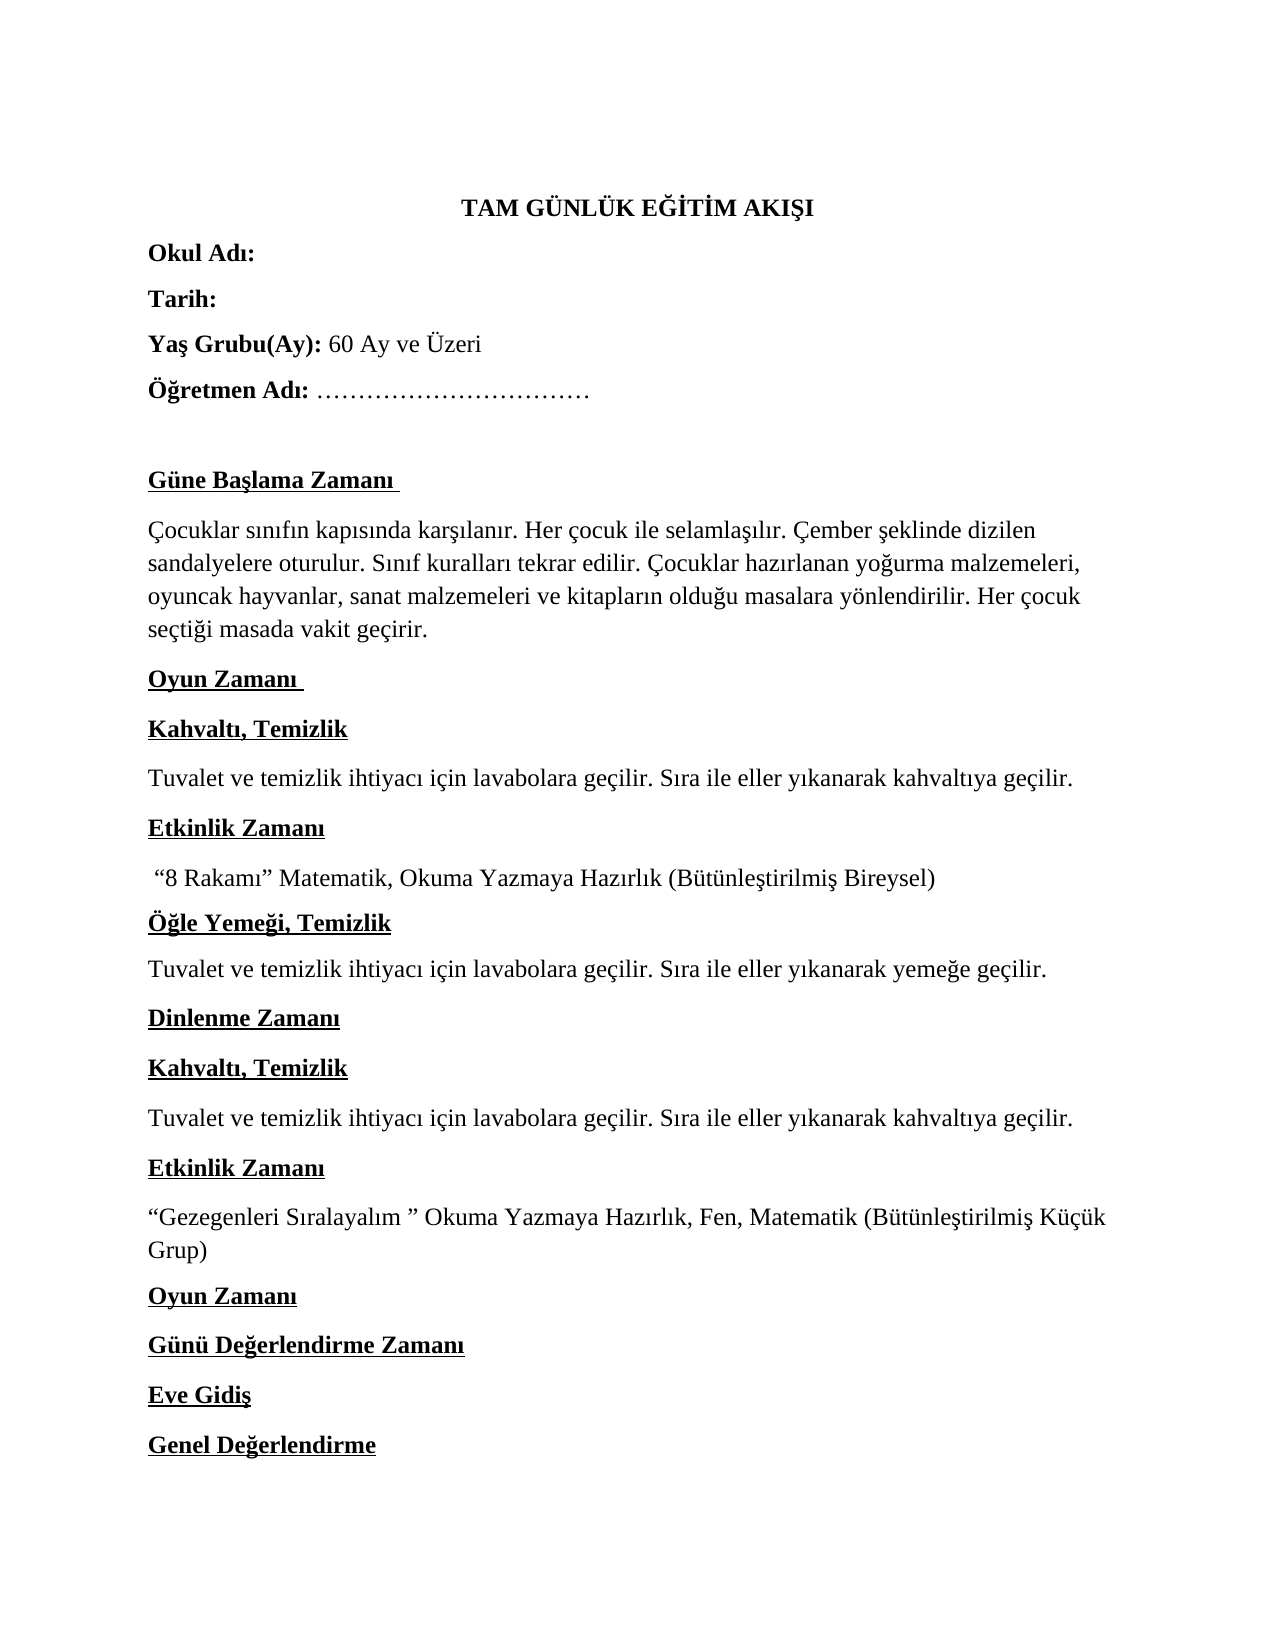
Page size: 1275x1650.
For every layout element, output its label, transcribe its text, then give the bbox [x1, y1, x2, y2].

text Tuvalet ve temizlik ihtiyacı için lavabolara geçilir. Sıra ile eller yıkanarak kahvaltıya geçilir. [148, 763, 1127, 792]
text Dinlenme Zamanı [148, 1003, 1127, 1032]
text “8 Rakamı” Matematik, Okuma Yazmaya Hazırlık (Bütünleştirilmiş Bireysel) [148, 863, 1127, 892]
text Kahvaltı, Temizlik [148, 714, 1127, 742]
text “Gezegenleri Sıralayalım ” Okuma Yazmaya Hazırlık, Fen, Matematik (Bütünleştirilmiş Küçük Grup) [148, 1202, 1127, 1264]
text Öğle Yemeği, Temizlik [148, 908, 1127, 937]
text Eve Gidiş [148, 1380, 1127, 1409]
text Tuvalet ve temizlik ihtiyacı için lavabolara geçilir. Sıra ile eller yıkanarak kahvaltıya geçilir. [148, 1103, 1127, 1132]
text Etkinlik Zamanı [148, 1153, 1127, 1181]
text Okul Adı: [148, 238, 1127, 267]
text Genel Değerlendirme [148, 1430, 1127, 1459]
text Kahvaltı, Temizlik [148, 1053, 1127, 1082]
text Güne Başlama Zamanı [148, 466, 1127, 494]
text Etkinlik Zamanı [148, 813, 1127, 842]
text Oyun Zamanı [148, 1281, 1127, 1309]
text Öğretmen Adı: …………………………… [148, 375, 1127, 403]
text Çocuklar sınıfın kapısında karşılanır. Her çocuk ile selamlaşılır. Çember şeklinde dizilen sandalyelere oturulur. Sınıf kuralları tekrar edilir. Çocuklar hazırlanan yoğurma malzemeleri, oyuncak hayvanlar, sanat malzemeleri ve kitapların olduğu masalara yönlendirilir. Her çocuk seçtiği masada vakit geçirir. [148, 515, 1127, 643]
text Oyun Zamanı [148, 664, 1127, 693]
text Günü Değerlendirme Zamanı [148, 1331, 1127, 1359]
text Yaş Grubu(Ay): 60 Ay ve Üzeri [148, 329, 1127, 358]
text Tuvalet ve temizlik ihtiyacı için lavabolara geçilir. Sıra ile eller yıkanarak yemeğe geçilir. [148, 954, 1127, 983]
text Tarih: [148, 284, 1127, 313]
text TAM GÜNLÜK EĞİTİM AKIŞI [148, 193, 1127, 222]
